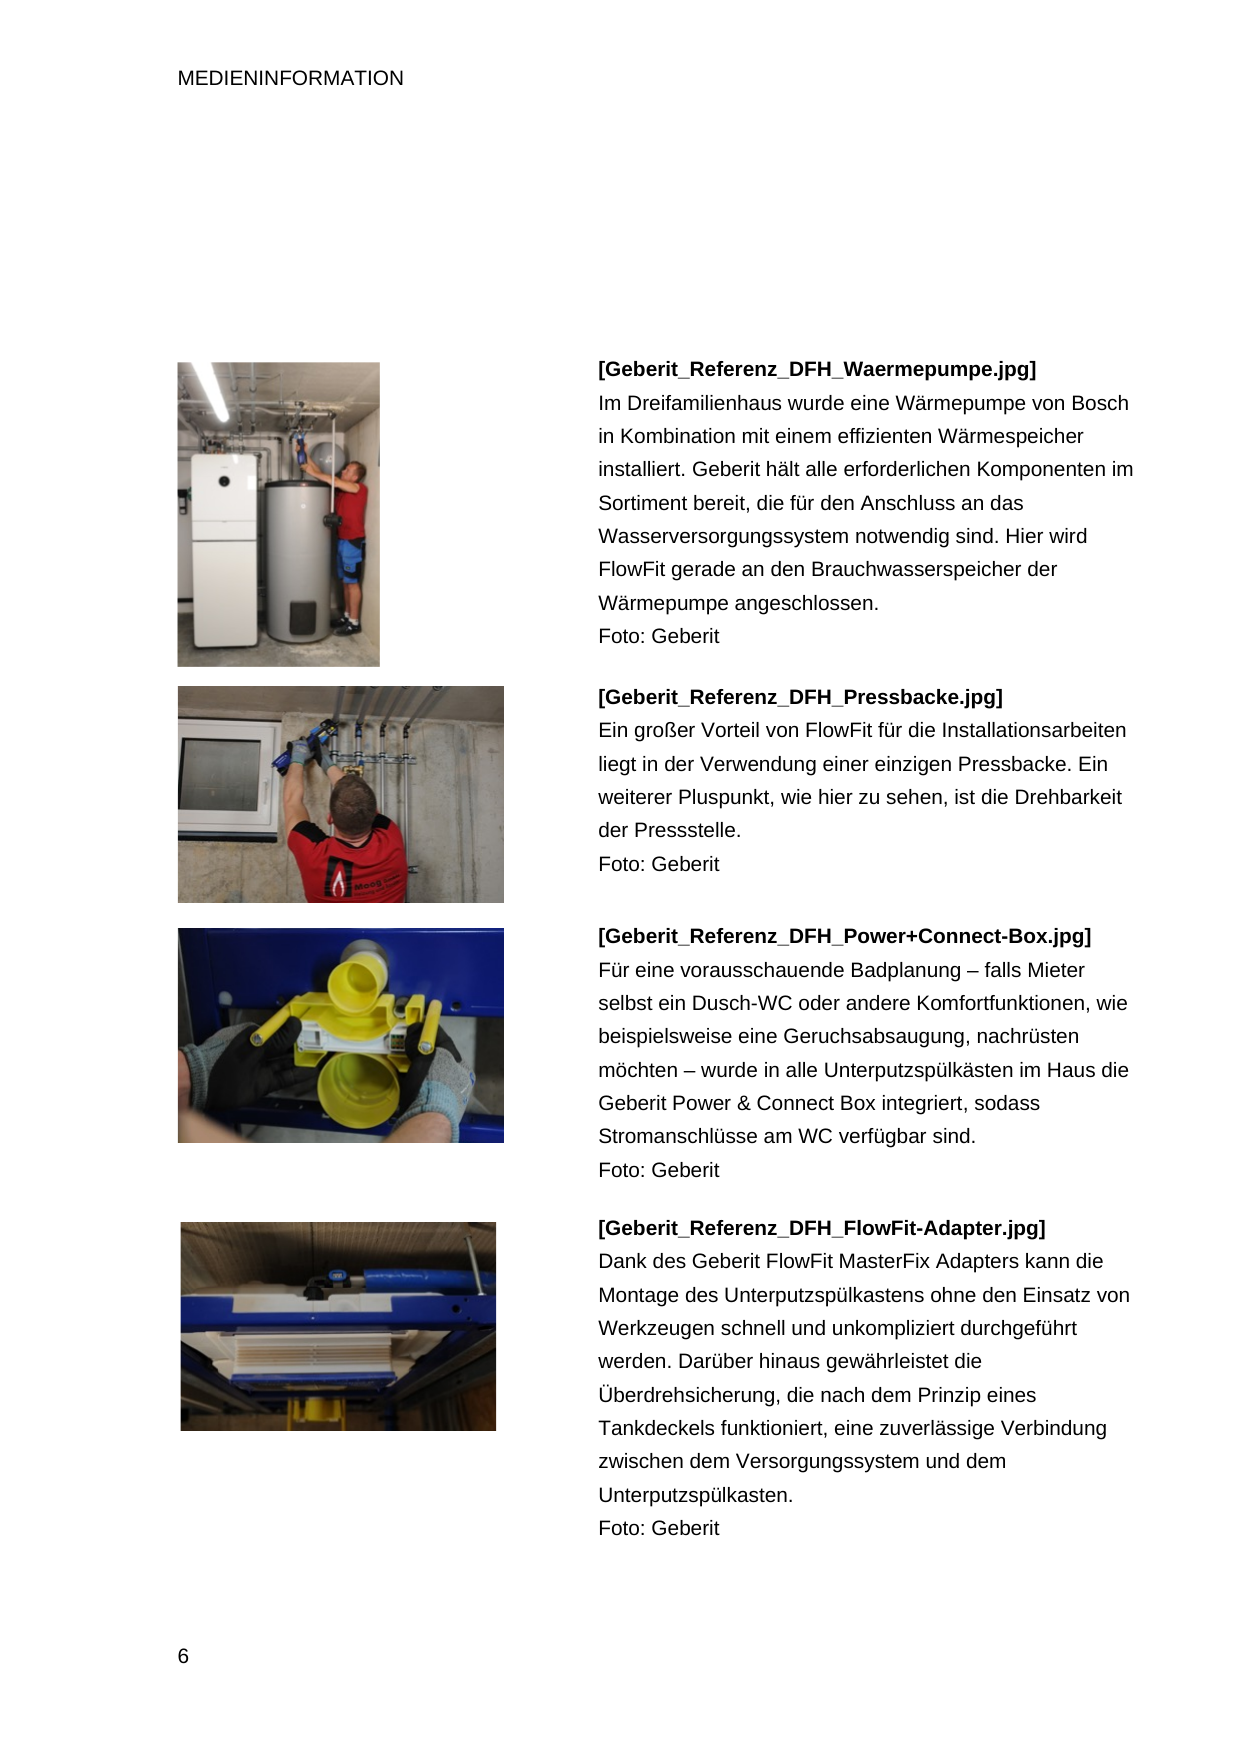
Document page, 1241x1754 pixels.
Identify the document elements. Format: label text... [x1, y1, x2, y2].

table_cell [Geberit_Referenz_DFH_Pressbacke.jpg] Ein großer Vorteil von FlowFit für die Installationsarbeiten liegt in der Verwendung einer einzigen Pressbacke. Ein weiterer Pluspunkt, wie hier zu sehen, ist die Drehbarkeit der Pressstelle. Foto: Geberit [587, 678, 1151, 917]
picture [180, 1222, 497, 1431]
picture [177, 928, 504, 1143]
table_cell [Geberit_Referenz_DFH_Waermepumpe.jpg] Im Dreifamilienhaus wurde eine Wärmepumpe von Bosch in Kombination mit einem effizienten Wärmespeicher installiert. Geberit hält alle erforderlichen Komponenten im Sortiment bereit, die für den Anschluss an das Wasserversorgungssystem notwendig sind. Hier wird FlowFit gerade an den Brauchwasserspeicher der Wärmepumpe angeschlossen. Foto: Geberit [587, 350, 1151, 678]
table_cell [177, 1209, 587, 1567]
picture [178, 363, 379, 666]
table_cell [177, 678, 587, 917]
table_cell [Geberit_Referenz_DFH_Power+Connect-Box.jpg] Für eine vorausschauende Badplanung – falls Mieter selbst ein Dusch-WC oder andere Komfortfunktionen, wie beispielsweise eine Geruchsabsaugung, nachrüsten möchten – wurde in alle Unterputzspülkästen im Haus die Geberit Power & Connect Box integriert, sodass Stromanschlüsse am WC verfügbar sind. Foto: Geberit [587, 917, 1151, 1209]
table_cell [177, 917, 587, 1209]
table_cell [Geberit_Referenz_DFH_FlowFit-Adapter.jpg] Dank des Geberit FlowFit MasterFix Adapters kann die Montage des Unterputzspülkastens ohne den Einsatz von Werkzeugen schnell und unkompliziert durchgeführt werden. Darüber hinaus gewährleistet die Überdrehsicherung, die nach dem Prinzip eines Tankdeckels funktioniert, eine zuverlässige Verbindung zwischen dem Versorgungssystem und dem Unterputzspülkasten. Foto: Geberit [587, 1209, 1151, 1567]
table_cell [177, 350, 587, 678]
picture [177, 686, 504, 903]
